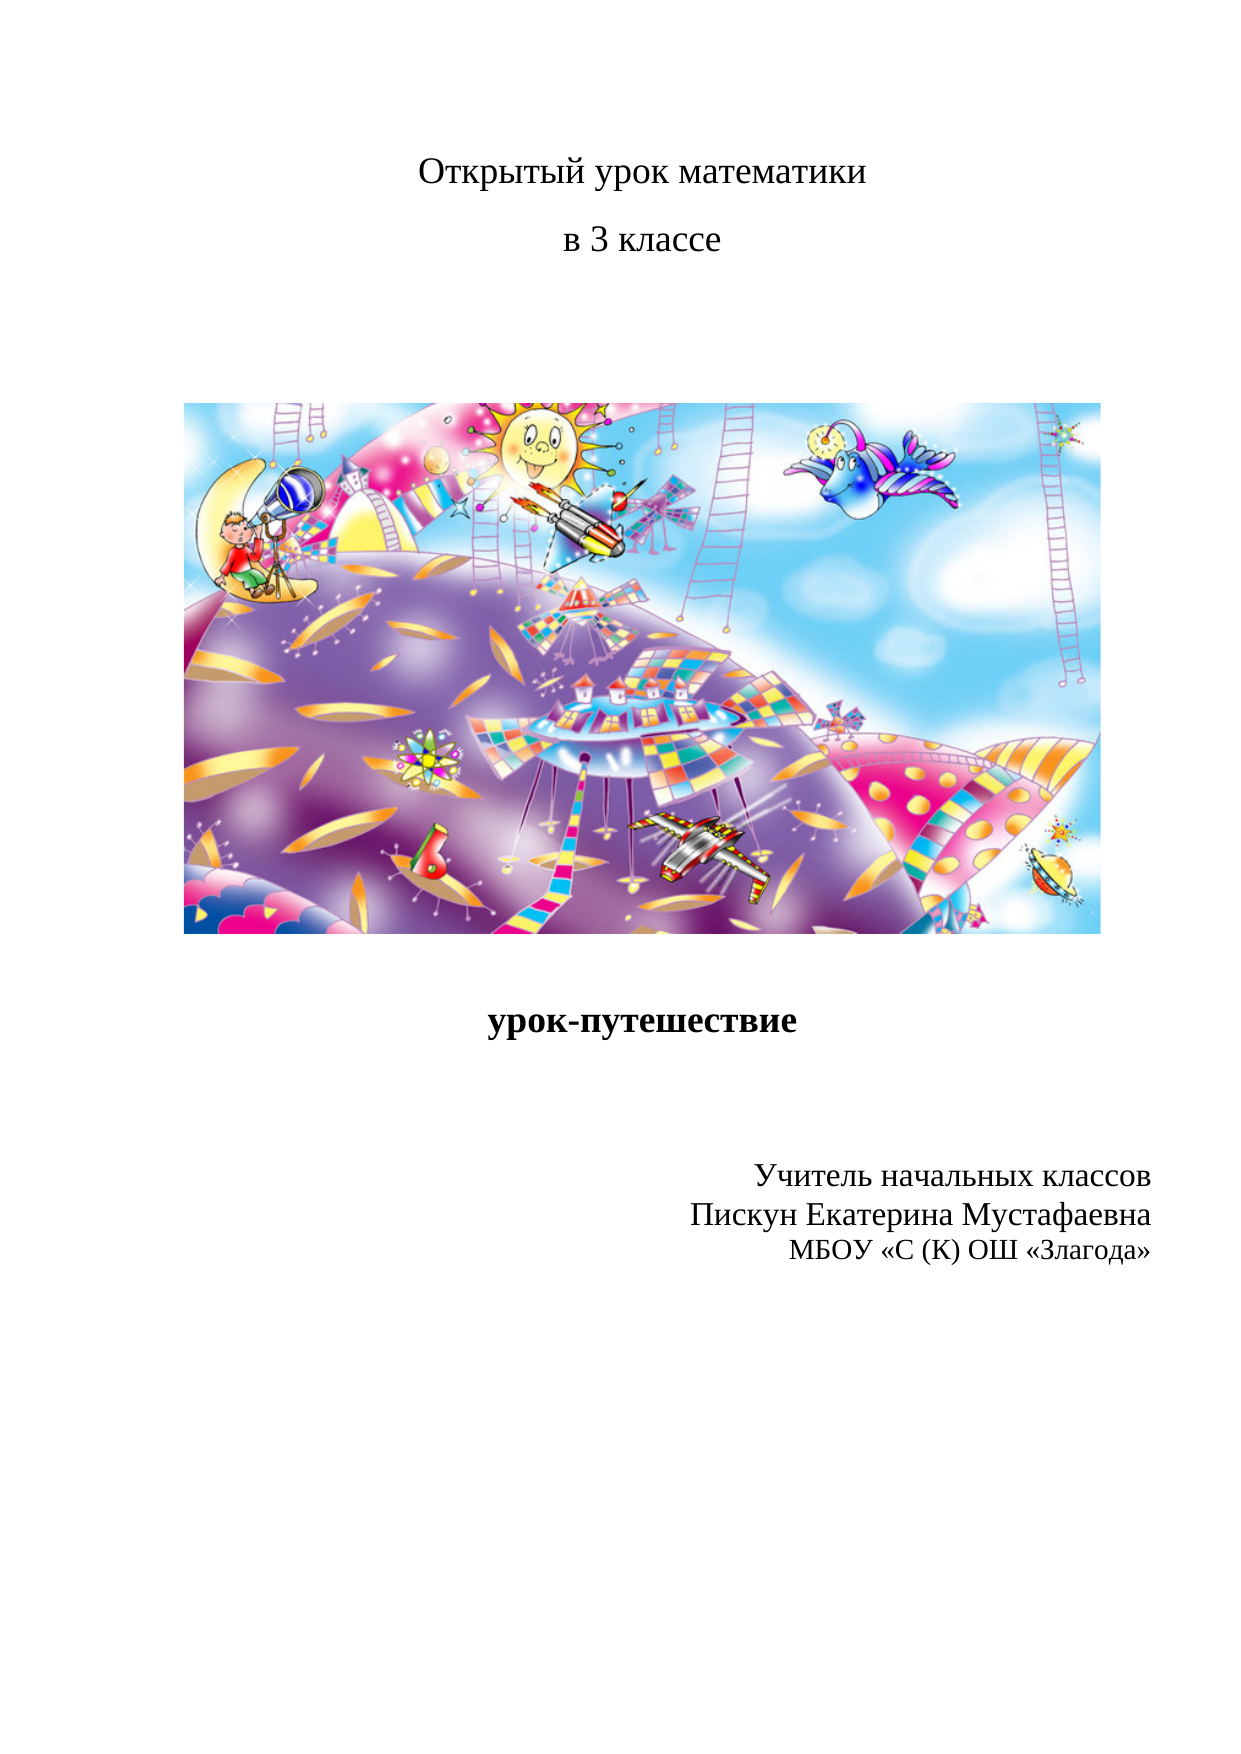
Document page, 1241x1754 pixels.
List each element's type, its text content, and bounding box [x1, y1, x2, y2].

picture [183, 403, 1101, 934]
text урок-путешествие [74, 998, 1152, 1041]
text МБОУ «С (К) ОШ «Злагода» [723, 1232, 1152, 1266]
text Пискун Екатерина Мустафаевна [74, 1194, 1152, 1232]
text Открытый урок математики [133, 148, 1152, 191]
text Учитель начальных классов [133, 1155, 1152, 1194]
text в 3 классе [133, 216, 1152, 259]
